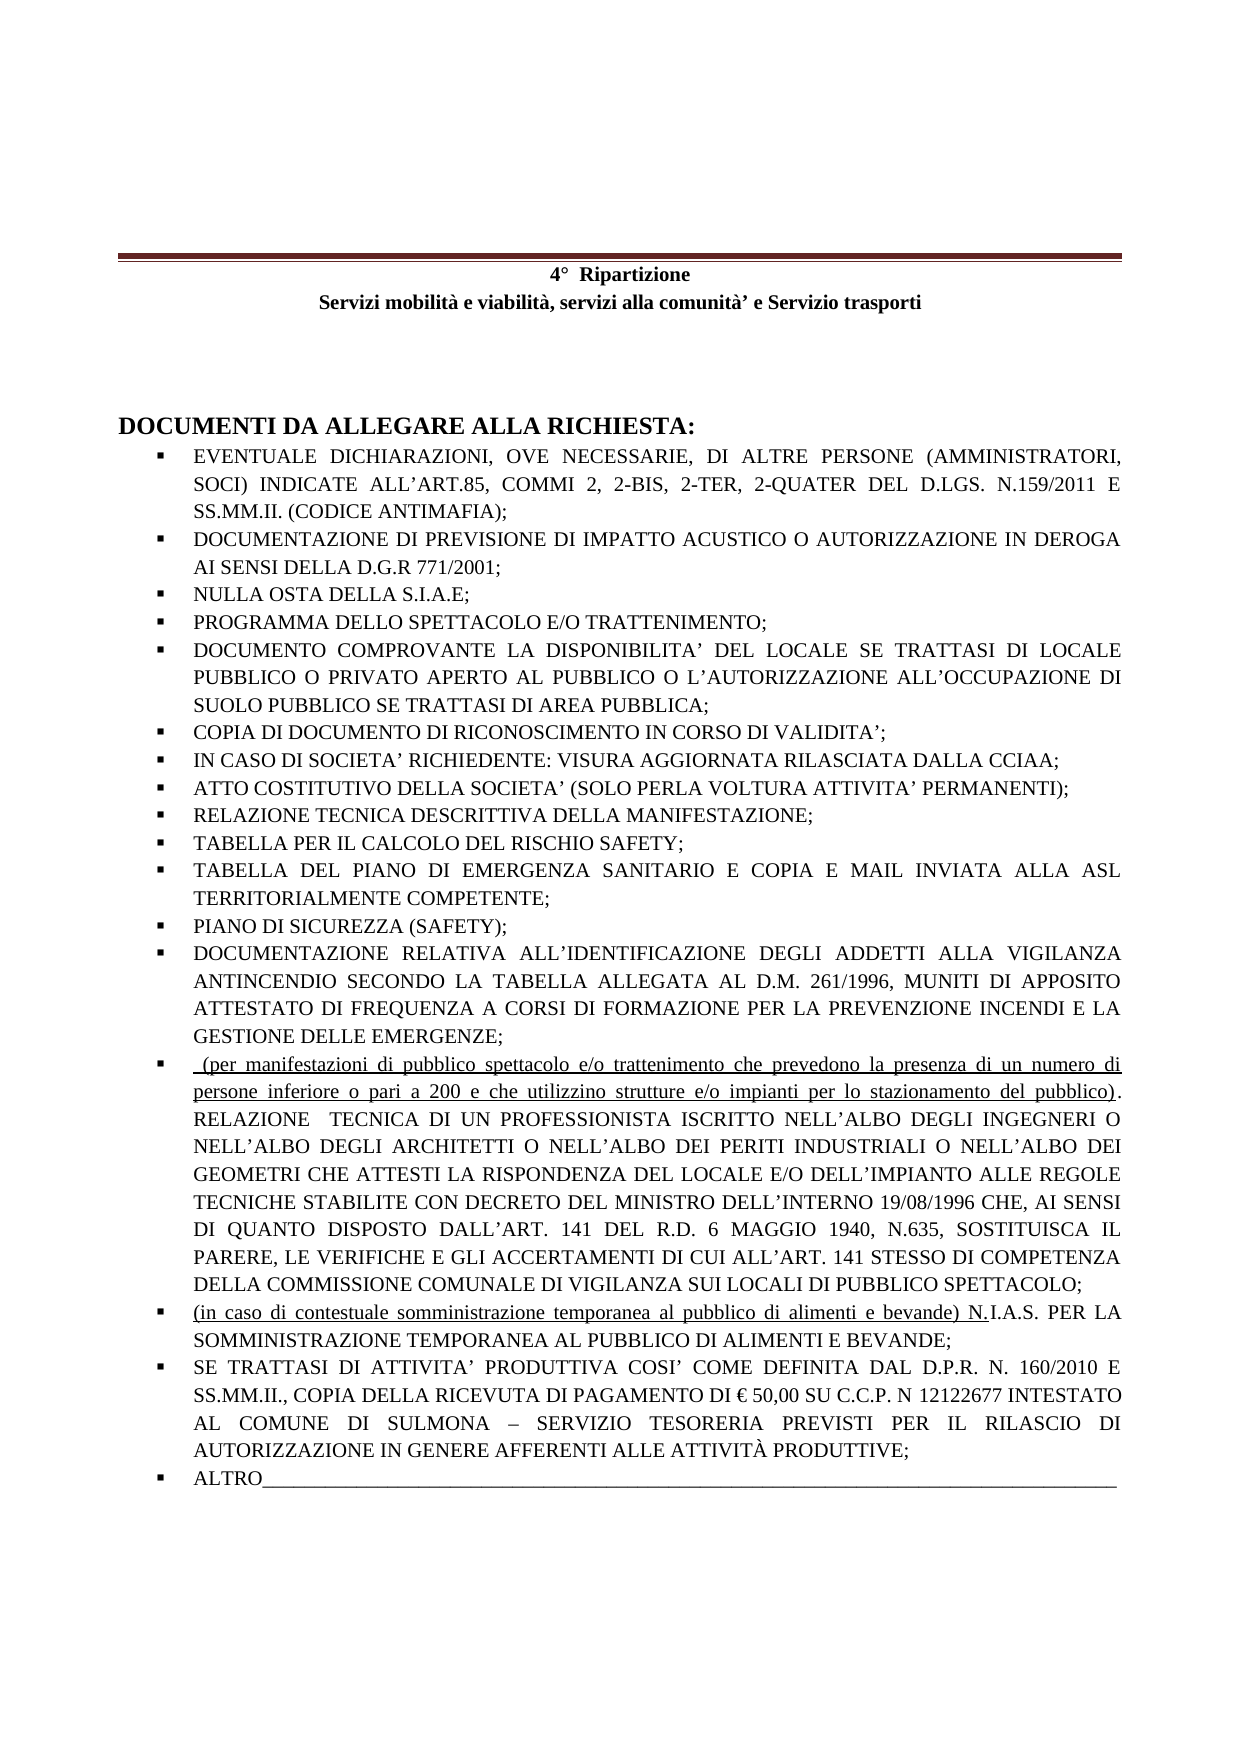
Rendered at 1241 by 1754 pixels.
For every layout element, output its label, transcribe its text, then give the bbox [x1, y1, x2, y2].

list SE TRATTASI DI ATTIVITA’ PRODUTTIVA COSI’ COME DEFINITA DAL D.P.R. N. 160/2010 E SS.MM.II., COPIA DELLA RICEVUTA DI PAGAMENTO DI € 50,00 SU C.C.P. N 12122677 INTESTATO AL COMUNE DI SULMONA – SERVIZIO TESORERIA PREVISTI PER IL RILASCIO DI AUTORIZZAZIONE IN GENERE AFFERENTI ALLE ATTIVITÀ PRODUTTIVE; [156, 1355, 1122, 1462]
list TABELLA DEL PIANO DI EMERGENZA SANITARIO E COPIA E MAIL INVIATA ALLA ASL TERRITORIALMENTE COMPETENTE; [156, 858, 1122, 910]
list IN CASO DI SOCIETA’ RICHIEDENTE: VISURA AGGIORNATA RILASCIATA DALLA CCIAA; [156, 748, 1122, 772]
list NULLA OSTA DELLA S.I.A.E; [156, 582, 1122, 606]
list (per manifestazioni di pubblico spettacolo e/o trattenimento che prevedono la presenza di un numero di persone inferiore o pari a 200 e che utilizzino strutture e/o impianti per lo stazionamento del pubblico). RELAZIONE TECNICA DI UN PROFESSIONISTA ISCRITTO NELL’ALBO DEGLI INGEGNERI O NELL’ALBO DEGLI ARCHITETTI O NELL’ALBO DEI PERITI INDUSTRIALI O NELL’ALBO DEI GEOMETRI CHE ATTESTI LA RISPONDENZA DEL LOCALE E/O DELL’IMPIANTO ALLE REGOLE TECNICHE STABILITE CON DECRETO DEL MINISTRO DELL’INTERNO 19/08/1996 CHE, AI SENSI DI QUANTO DISPOSTO DALL’ART. 141 DEL R.D. 6 MAGGIO 1940, N.635, SOSTITUISCA IL PARERE, LE VERIFICHE E GLI ACCERTAMENTI DI CUI ALL’ART. 141 STESSO DI COMPETENZA DELLA COMMISSIONE COMUNALE DI VIGILANZA SUI LOCALI DI PUBBLICO SPETTACOLO; [156, 1052, 1122, 1296]
list TABELLA PER IL CALCOLO DEL RISCHIO SAFETY; [156, 831, 1122, 855]
list (in caso di contestuale somministrazione temporanea al pubblico di alimenti e bevande) N.I.A.S. PER LA SOMMINISTRAZIONE TEMPORANEA AL PUBBLICO DI ALIMENTI E BEVANDE; [156, 1300, 1122, 1352]
list COPIA DI DOCUMENTO DI RICONOSCIMENTO IN CORSO DI VALIDITA’; [156, 720, 1122, 744]
list ALTRO__________________________________________________________________________________ [156, 1466, 1122, 1490]
list DOCUMENTO COMPROVANTE LA DISPONIBILITA’ DEL LOCALE SE TRATTASI DI LOCALE PUBBLICO O PRIVATO APERTO AL PUBBLICO O L’AUTORIZZAZIONE ALL’OCCUPAZIONE DI SUOLO PUBBLICO SE TRATTASI DI AREA PUBBLICA; [156, 637, 1122, 717]
list ATTO COSTITUTIVO DELLA SOCIETA’ (SOLO PERLA VOLTURA ATTIVITA’ PERMANENTI); [156, 776, 1122, 799]
list PIANO DI SICUREZZA (SAFETY); [156, 913, 1122, 938]
list RELAZIONE TECNICA DESCRITTIVA DELLA MANIFESTAZIONE; [156, 803, 1122, 827]
list PROGRAMMA DELLO SPETTACOLO E/O TRATTENIMENTO; [156, 610, 1122, 634]
list DOCUMENTAZIONE RELATIVA ALL’IDENTIFICAZIONE DEGLI ADDETTI ALLA VIGILANZA ANTINCENDIO SECONDO LA TABELLA ALLEGATA AL D.M. 261/1996, MUNITI DI APPOSITO ATTESTATO DI FREQUENZA A CORSI DI FORMAZIONE PER LA PREVENZIONE INCENDI E LA GESTIONE DELLE EMERGENZE; [156, 941, 1122, 1048]
list DOCUMENTAZIONE DI PREVISIONE DI IMPATTO ACUSTICO O AUTORIZZAZIONE IN DEROGA AI SENSI DELLA D.G.R 771/2001; [156, 527, 1122, 579]
list EVENTUALE DICHIARAZIONI, OVE NECESSARIE, DI ALTRE PERSONE (AMMINISTRATORI, SOCI) INDICATE ALL’ART.85, COMMI 2, 2-BIS, 2-TER, 2-QUATER DEL D.LGS. N.159/2011 E SS.MM.II. (CODICE ANTIMAFIA); [156, 444, 1122, 523]
text DOCUMENTI DA ALLEGARE ALLA RICHIESTA: [118, 411, 1122, 440]
